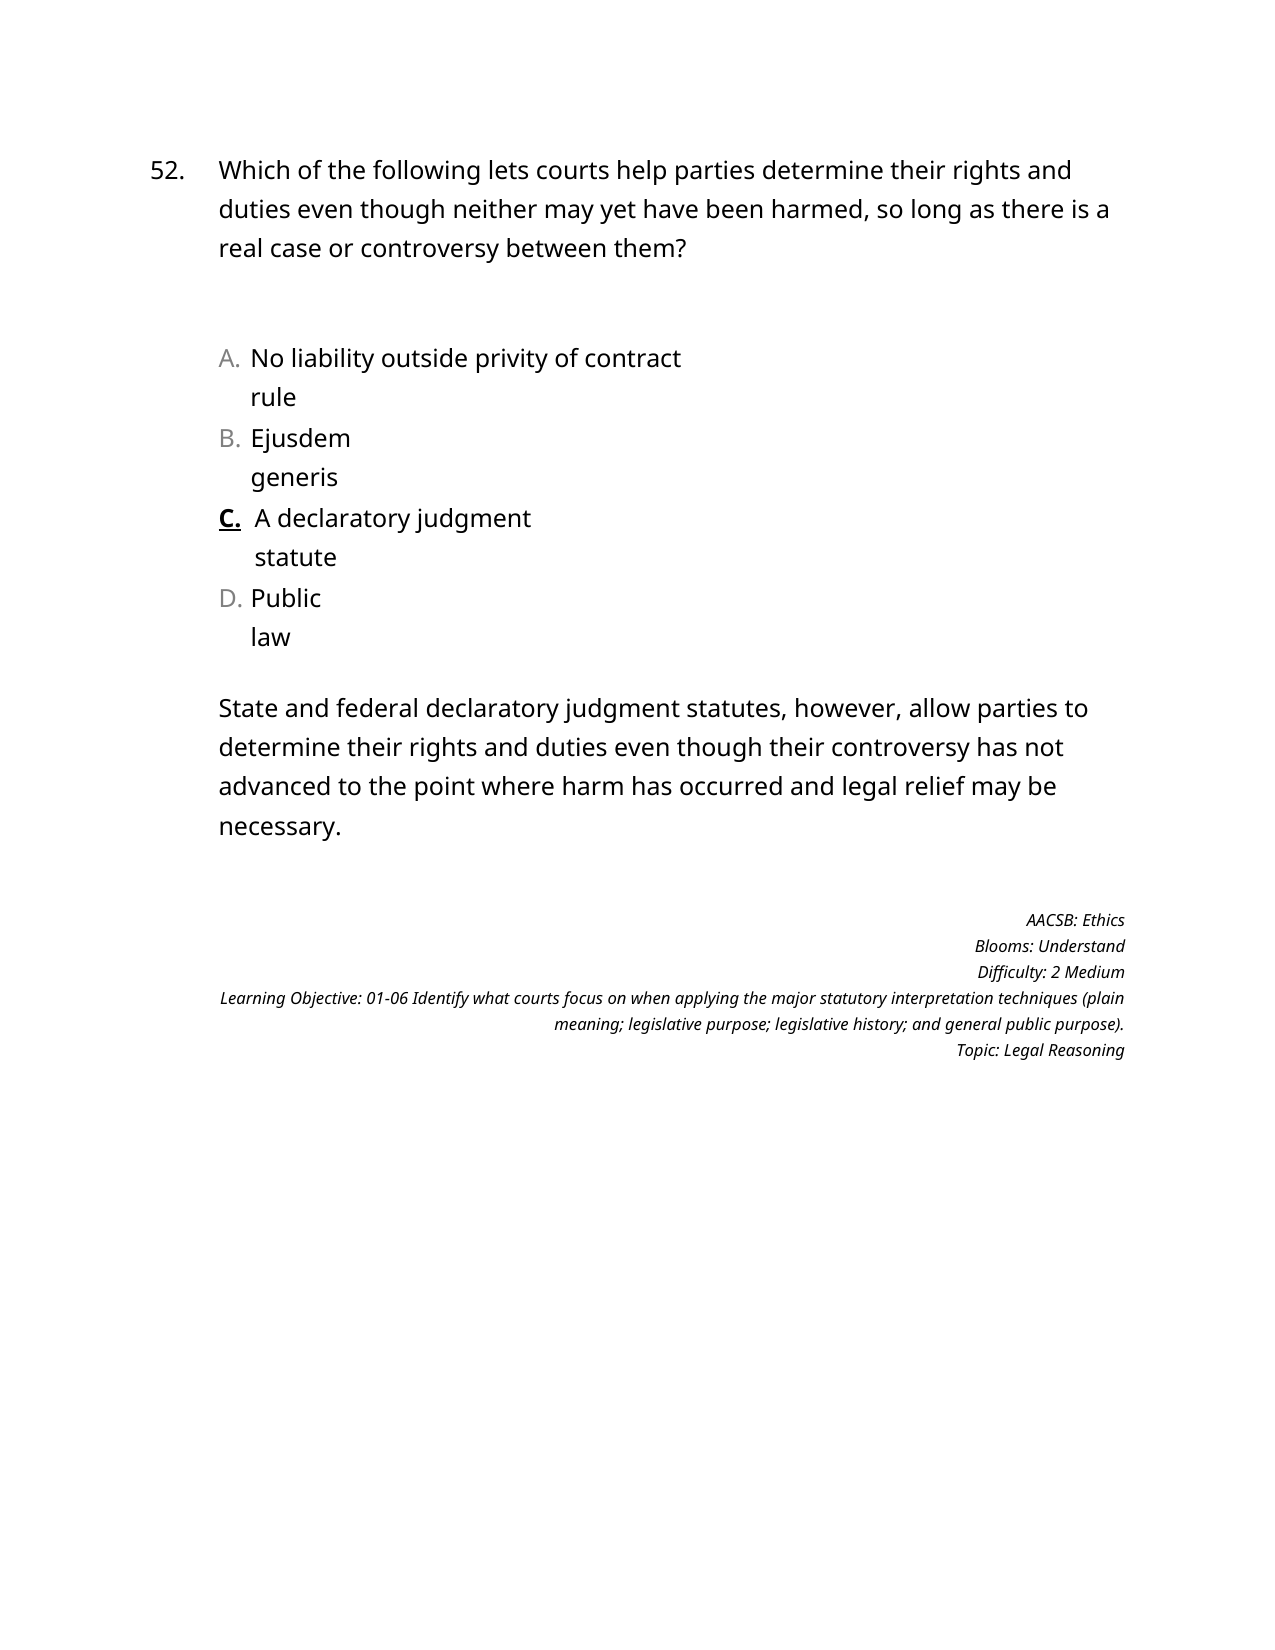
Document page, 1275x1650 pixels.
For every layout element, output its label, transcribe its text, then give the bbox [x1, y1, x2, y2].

table_header AACSB: Ethics Blooms: Understand Difficulty: 2 Medium Learning Objective: 01-06 Identify what courts focus on when applying the major statutory interpretation techniques (plain meaning; legislative purpose; legislative history; and general public purpose). Topic: Legal Reasoning [150, 909, 1125, 1098]
table_header 52. [150, 153, 218, 879]
table_header Which of the following lets courts help parties determine their rights and duties even though neither may yet have been harmed, so long as there is a real case or controversy between them? State and federal declaratory judgment statutes, however, allow parties to determine their rights and duties even though their controversy has not advanced to the point where harm has occurred and legal relief may be necessary. [218, 153, 1125, 879]
